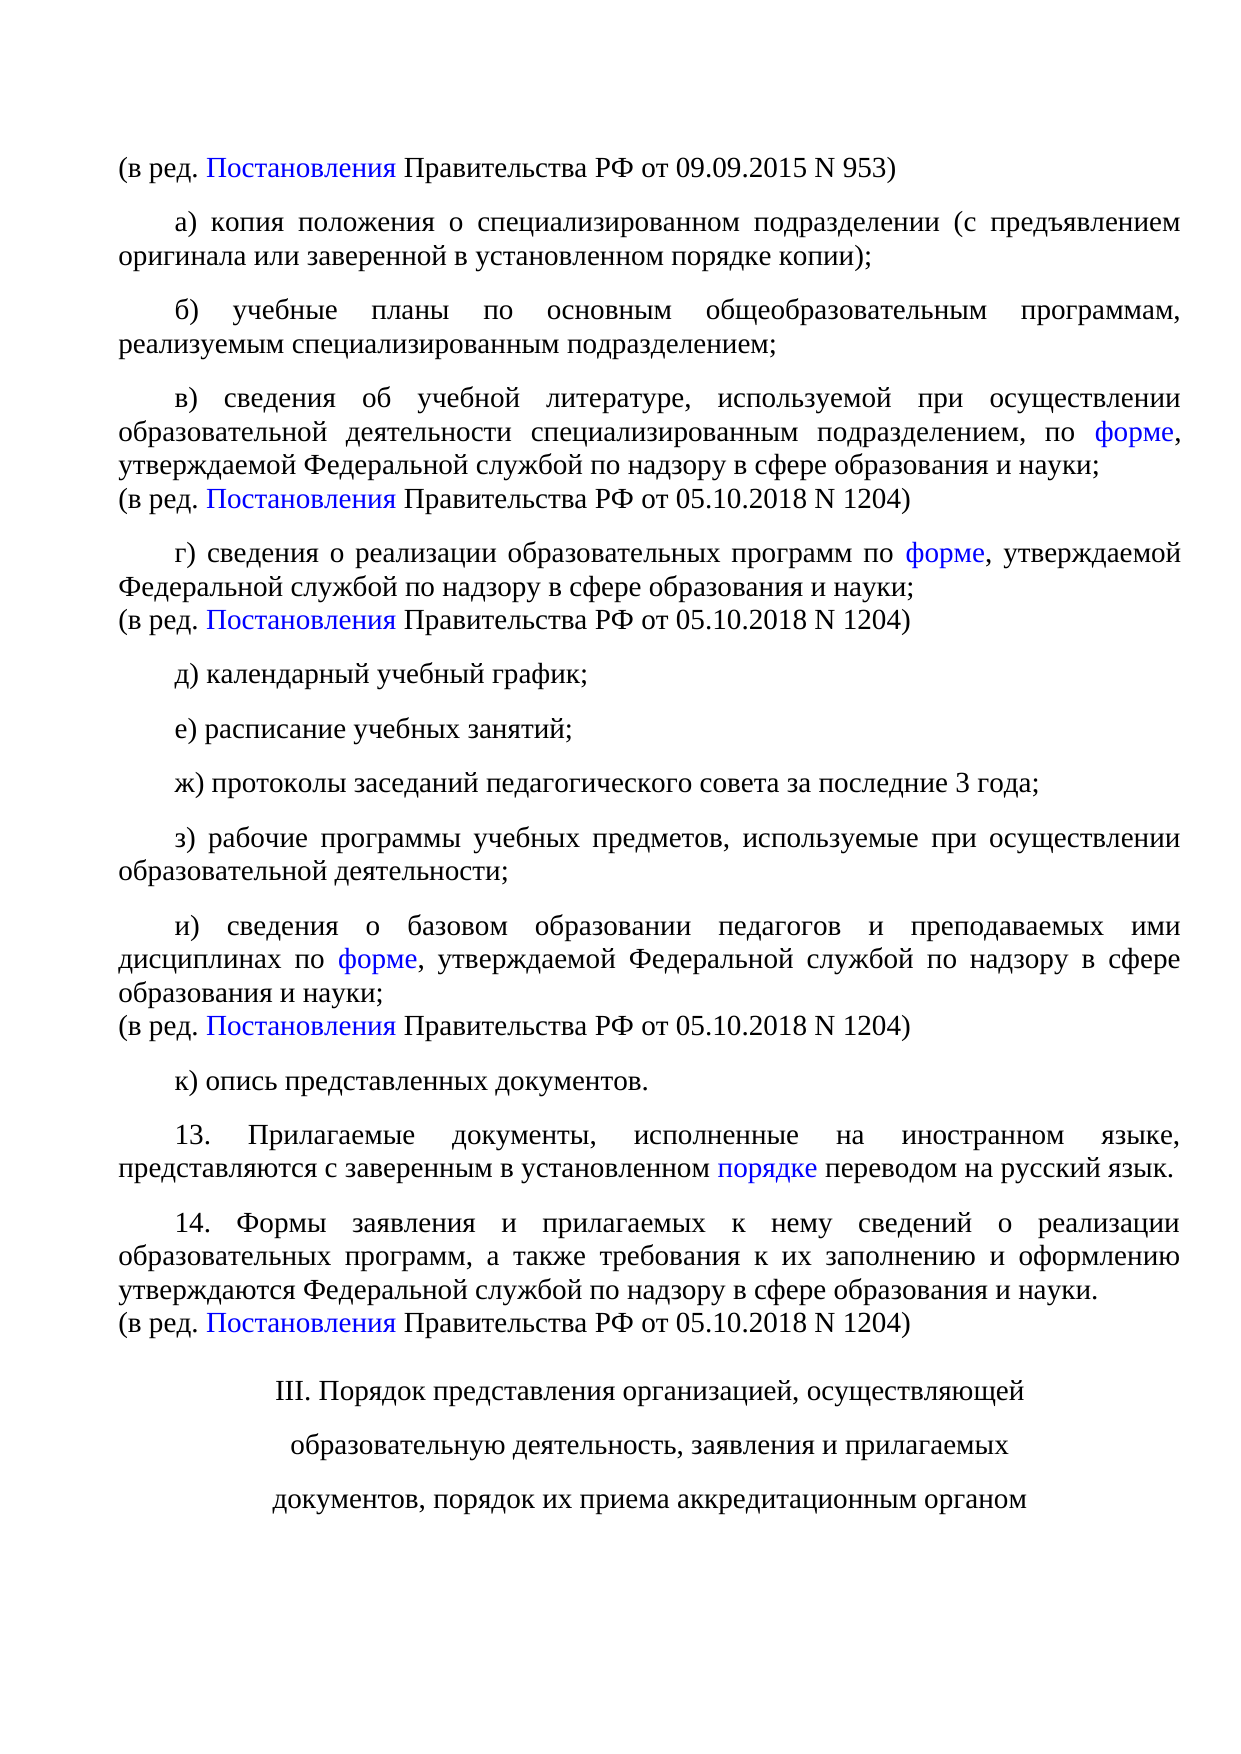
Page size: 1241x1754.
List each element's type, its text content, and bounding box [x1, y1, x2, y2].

text 14. Формы заявления и прилагаемых к нему сведений о реализации образовательных программ, а также требования к их заполнению и оформлению утверждаются Федеральной службой по надзору в сфере образования и науки. [118, 1205, 1181, 1306]
text 13. Прилагаемые документы, исполненные на иностранном языке, представляются с заверенным в установленном порядке переводом на русский язык. [118, 1117, 1181, 1184]
text б) учебные планы по основным общеобразовательным программам, реализуемым специализированным подразделением; [118, 292, 1181, 359]
text к) опись представленных документов. [118, 1063, 1181, 1096]
text (в ред. Постановления Правительства РФ от 05.10.2018 N 1204) [118, 481, 1181, 514]
text документов, порядок их приема аккредитационным органом [118, 1481, 1181, 1515]
text а) копия положения о специализированном подразделении (с предъявлением оригинала или заверенной в установленном порядке копии); [118, 204, 1181, 271]
text образовательную деятельность, заявления и прилагаемых [118, 1427, 1181, 1461]
text (в ред. Постановления Правительства РФ от 05.10.2018 N 1204) [118, 602, 1181, 636]
text з) рабочие программы учебных предметов, используемые при осуществлении образовательной деятельности; [118, 820, 1181, 887]
text г) сведения о реализации образовательных программ по форме, утверждаемой Федеральной службой по надзору в сфере образования и науки; [118, 535, 1181, 602]
text е) расписание учебных занятий; [118, 711, 1181, 744]
text в) сведения об учебной литературе, используемой при осуществлении образовательной деятельности специализированным подразделением, по форме, утверждаемой Федеральной службой по надзору в сфере образования и науки; [118, 380, 1181, 481]
text III. Порядок представления организацией, осуществляющей [118, 1373, 1181, 1406]
text (в ред. Постановления Правительства РФ от 09.09.2015 N 953) [118, 150, 1181, 183]
text (в ред. Постановления Правительства РФ от 05.10.2018 N 1204) [118, 1306, 1181, 1339]
text д) календарный учебный график; [118, 657, 1181, 690]
text ж) протоколы заседаний педагогического совета за последние 3 года; [118, 765, 1181, 799]
text и) сведения о базовом образовании педагогов и преподаваемых ими дисциплинах по форме, утверждаемой Федеральной службой по надзору в сфере образования и науки; [118, 908, 1181, 1008]
text (в ред. Постановления Правительства РФ от 05.10.2018 N 1204) [118, 1008, 1181, 1042]
